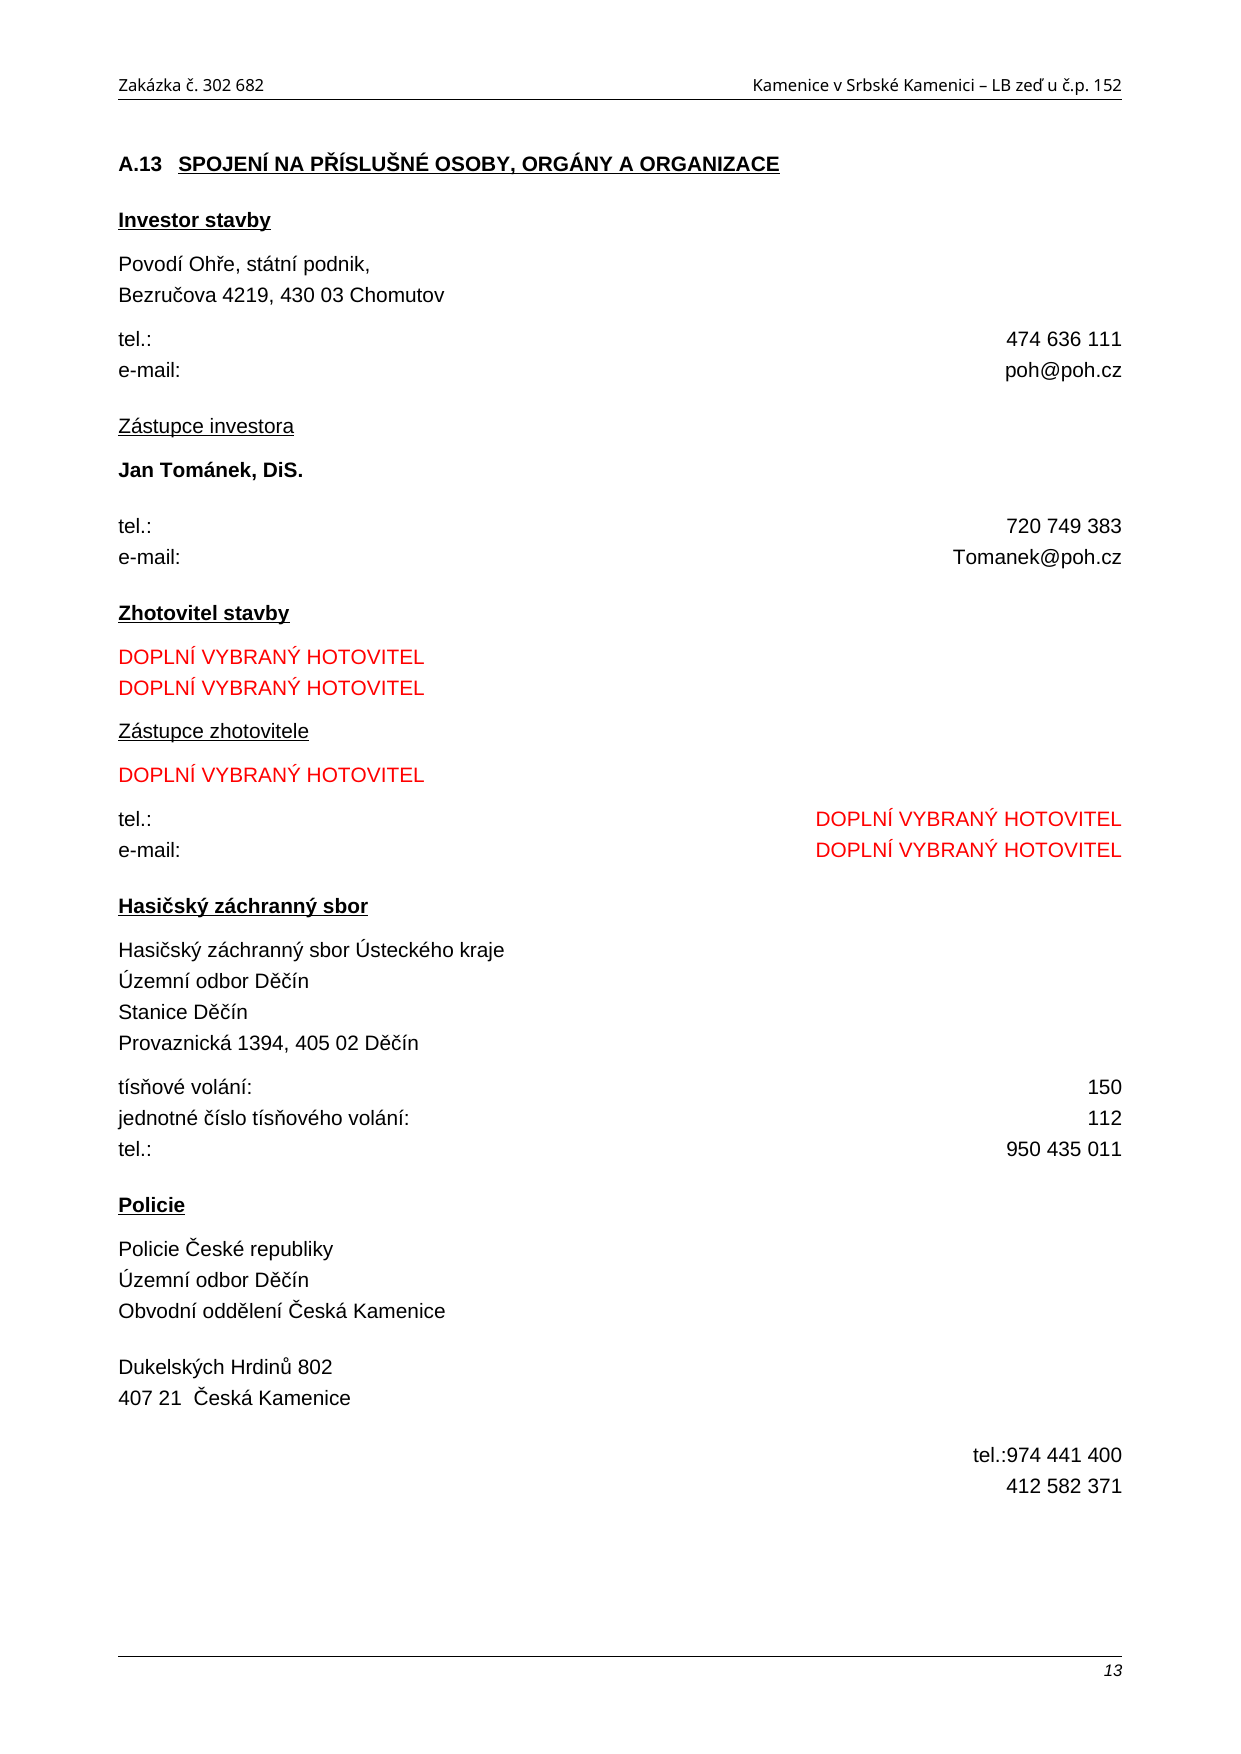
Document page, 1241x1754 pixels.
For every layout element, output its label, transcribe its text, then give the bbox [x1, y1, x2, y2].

text Zástupce zhotovitele [118, 719, 1122, 743]
text tel.: DOPLNÍ VYBRANÝ HOTOVITEL e-mail: DOPLNÍ VYBRANÝ HOTOVITEL [118, 807, 1122, 862]
text tel.:974 441 400 412 582 371 [118, 1442, 1122, 1497]
text tísňové volání: 150 jednotné číslo tísňového volání: 112 tel.: 950 435 011 [118, 1074, 1122, 1161]
text Hasičský záchranný sbor Ústeckého kraje Územní odbor Děčín Stanice Děčín Provaznická 1394, 405 02 Děčín [118, 937, 1122, 1055]
text Povodí Ohře, státní podnik, Bezručova 4219, 430 03 Chomutov [118, 252, 1122, 307]
subtitle SPOJENÍ NA PŘÍSLUŠNÉ OSOBY, ORGÁNY A ORGANIZACE [118, 152, 1122, 176]
text tel.: 474 636 111 e-mail: poh@poh.cz [118, 326, 1122, 382]
text DOPLNÍ VYBRANÝ HOTOVITEL [118, 763, 1122, 787]
text Jan Tománek, DiS. [118, 457, 1122, 481]
text tel.: 720 749 383 e-mail: Tomanek@poh.cz [118, 513, 1122, 569]
text Hasičský záchranný sbor [118, 894, 1122, 918]
text Zhotovitel stavby [118, 601, 1122, 625]
text Policie [118, 1193, 1122, 1217]
text Investor stavby [118, 208, 1122, 232]
text Policie České republiky Územní odbor Děčín Obvodní oddělení Česká Kamenice [118, 1237, 1122, 1323]
text Zástupce investora [118, 414, 1122, 438]
text DOPLNÍ VYBRANÝ HOTOVITEL DOPLNÍ VYBRANÝ HOTOVITEL [118, 644, 1122, 699]
text Dukelských Hrdinů 802 407 21 Česká Kamenice [118, 1355, 1122, 1410]
